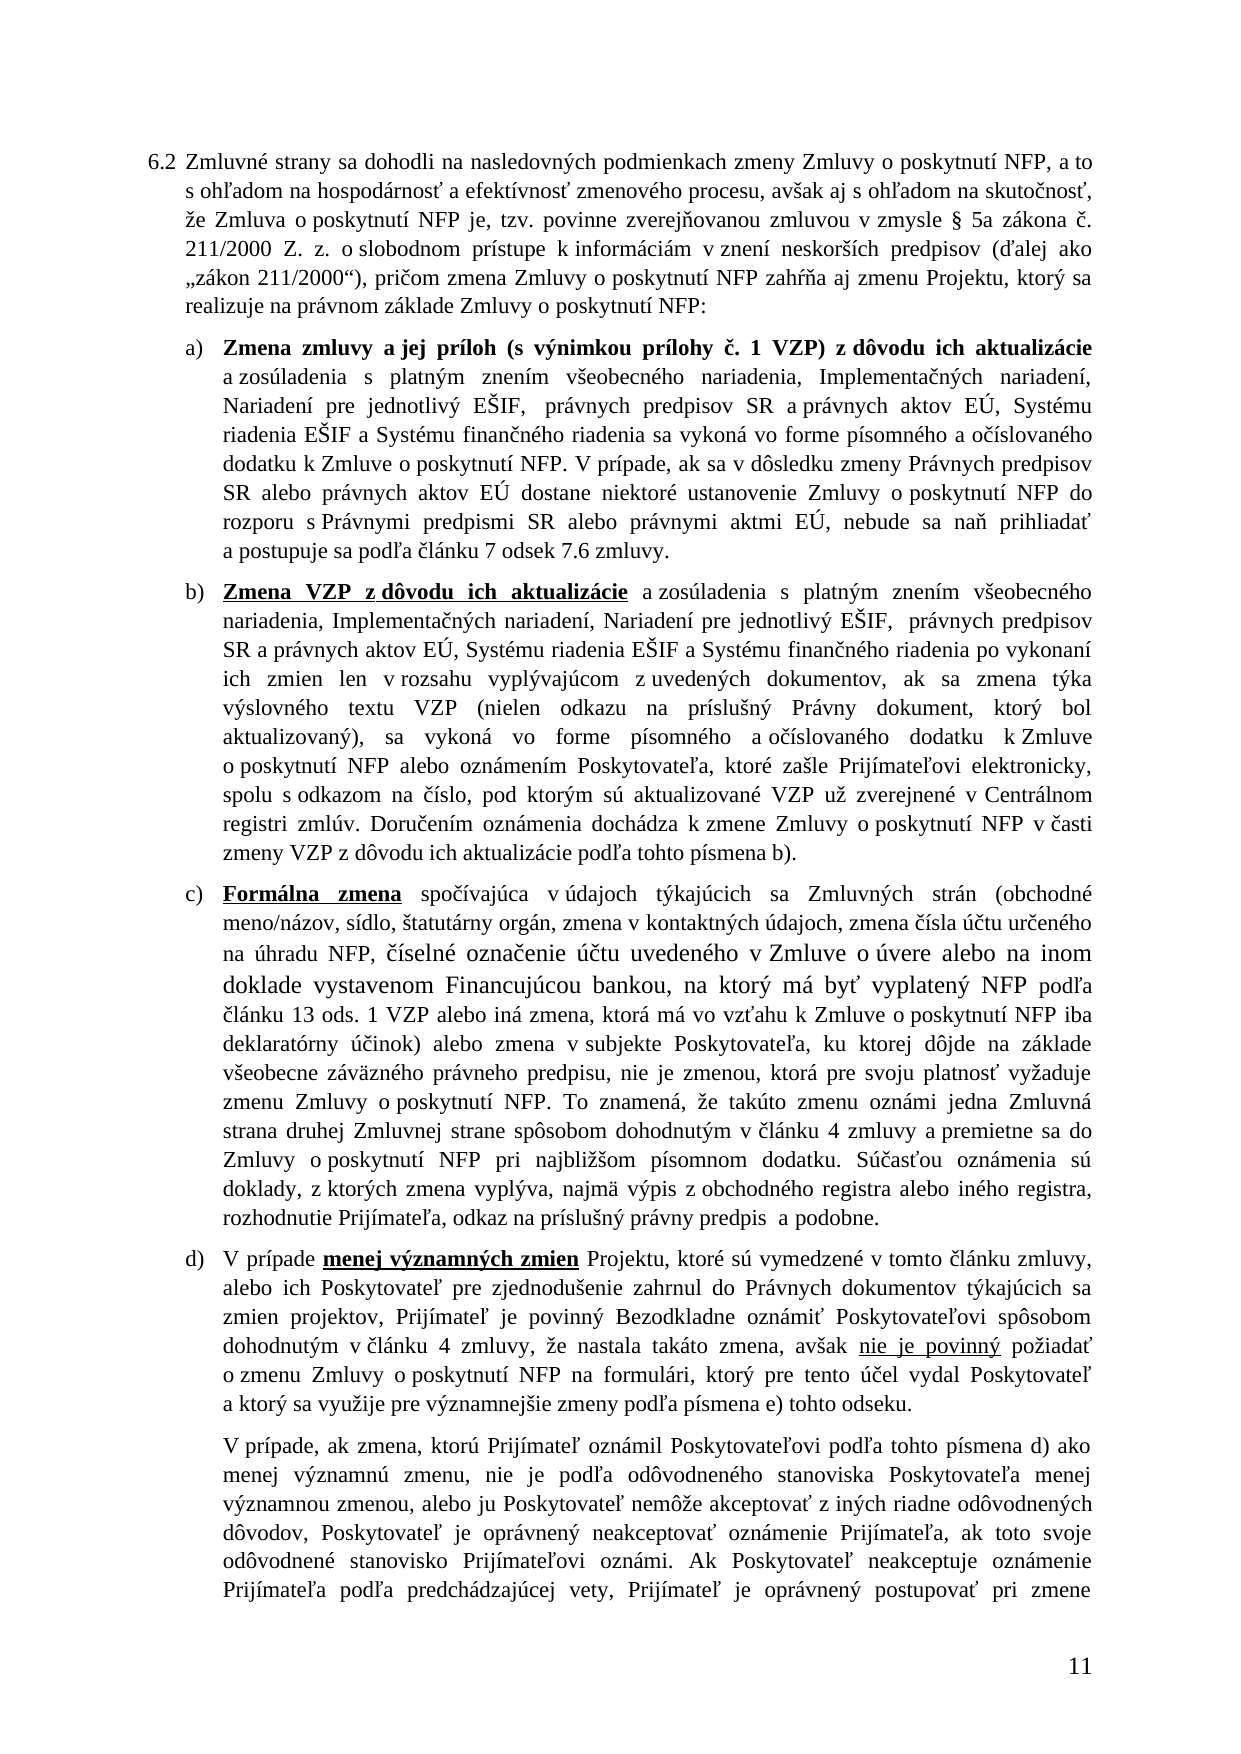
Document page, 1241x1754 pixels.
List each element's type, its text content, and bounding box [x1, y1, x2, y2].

list Zmluvné strany sa dohodli na nasledovných podmienkach zmeny Zmluvy o poskytnutí NFP, a to s ohľadom na hospodárnosť a efektívnosť zmenového procesu, avšak aj s ohľadom na skutočnosť, že Zmluva o poskytnutí NFP je, tzv. povinne zverejňovanou zmluvou v zmysle § 5a zákona č. 211/2000 Z. z. o slobodnom prístupe k informáciám v znení neskorších predpisov (ďalej ako „zákon 211/2000“), pričom zmena Zmluvy o poskytnutí NFP zahŕňa aj zmenu Projektu, ktorý sa realizuje na právnom základe Zmluvy o poskytnutí NFP: [148, 148, 1092, 319]
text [223, 1432, 1092, 1603]
list V prípade menej významných zmien Projektu, ktoré sú vymedzené v tomto článku zmluvy, alebo ich Poskytovateľ pre zjednodušenie zahrnul do Právnych dokumentov týkajúcich sa zmien projektov, Prijímateľ je povinný Bezodkladne oznámiť Poskytovateľovi spôsobom dohodnutým v článku 4 zmluvy, že nastala takáto zmena, avšak nie je povinný požiadať o zmenu Zmluvy o poskytnutí NFP na formulári, ktorý pre tento účel vydal Poskytovateľ a ktorý sa využije pre významnejšie zmeny podľa písmena e) tohto odseku. [185, 1245, 1092, 1417]
list Zmena VZP z dôvodu ich aktualizácie a zosúladenia s platným znením všeobecného nariadenia, Implementačných nariadení, Nariadení pre jednotlivý EŠIF, právnych predpisov SR a právnych aktov EÚ, Systému riadenia EŠIF a Systému finančného riadenia po vykonaní ich zmien len v rozsahu vyplývajúcom z uvedených dokumentov, ak sa zmena týka výslovného textu VZP (nielen odkazu na príslušný Právny dokument, ktorý bol aktualizovaný), sa vykoná vo forme písomného a očíslovaného dodatku k Zmluve o poskytnutí NFP alebo oznámením Poskytovateľa, ktoré zašle Prijímateľovi elektronicky, spolu s odkazom na číslo, pod ktorým sú aktualizované VZP už zverejnené v Centrálnom registri zmlúv. Doručením oznámenia dochádza k zmene Zmluvy o poskytnutí NFP v časti zmeny VZP z dôvodu ich aktualizácie podľa tohto písmena b). [185, 578, 1092, 865]
list Formálna zmena spočívajúca v údajoch týkajúcich sa Zmluvných strán (obchodné meno/názov, sídlo, štatutárny orgán, zmena v kontaktných údajoch, zmena čísla účtu určeného na úhradu NFP, číselné označenie účtu uvedeného v Zmluve o úvere alebo na inom doklade vystavenom Financujúcou bankou, na ktorý má byť vyplatený NFP podľa článku 13 ods. 1 VZP alebo iná zmena, ktorá má vo vzťahu k Zmluve o poskytnutí NFP iba deklaratórny účinok) alebo zmena v subjekte Poskytovateľa, ku ktorej dôjde na základe všeobecne záväzného právneho predpisu, nie je zmenou, ktorá pre svoju platnosť vyžaduje zmenu Zmluvy o poskytnutí NFP. To znamená, že takúto zmenu oznámi jedna Zmluvná strana druhej Zmluvnej strane spôsobom dohodnutým v článku 4 zmluvy a premietne sa do Zmluvy o poskytnutí NFP pri najbližšom písomnom dodatku. Súčasťou oznámenia sú doklady, z ktorých zmena vyplýva, najmä výpis z obchodného registra alebo iného registra, rozhodnutie Prijímateľa, odkaz na príslušný právny predpis a podobne. [185, 880, 1092, 1230]
list Zmena zmluvy a jej príloh (s výnimkou prílohy č. 1 VZP) z dôvodu ich aktualizácie a zosúladenia s platným znením všeobecného nariadenia, Implementačných nariadení, Nariadení pre jednotlivý EŠIF, právnych predpisov SR a právnych aktov EÚ, Systému riadenia EŠIF a Systému finančného riadenia sa vykoná vo forme písomného a očíslovaného dodatku k Zmluve o poskytnutí NFP. V prípade, ak sa v dôsledku zmeny Právnych predpisov SR alebo právnych aktov EÚ dostane niektoré ustanovenie Zmluvy o poskytnutí NFP do rozporu s Právnymi predpismi SR alebo právnymi aktmi EÚ, nebude sa naň prihliadať a postupuje sa podľa článku 7 odsek 7.6 zmluvy. [185, 334, 1092, 563]
